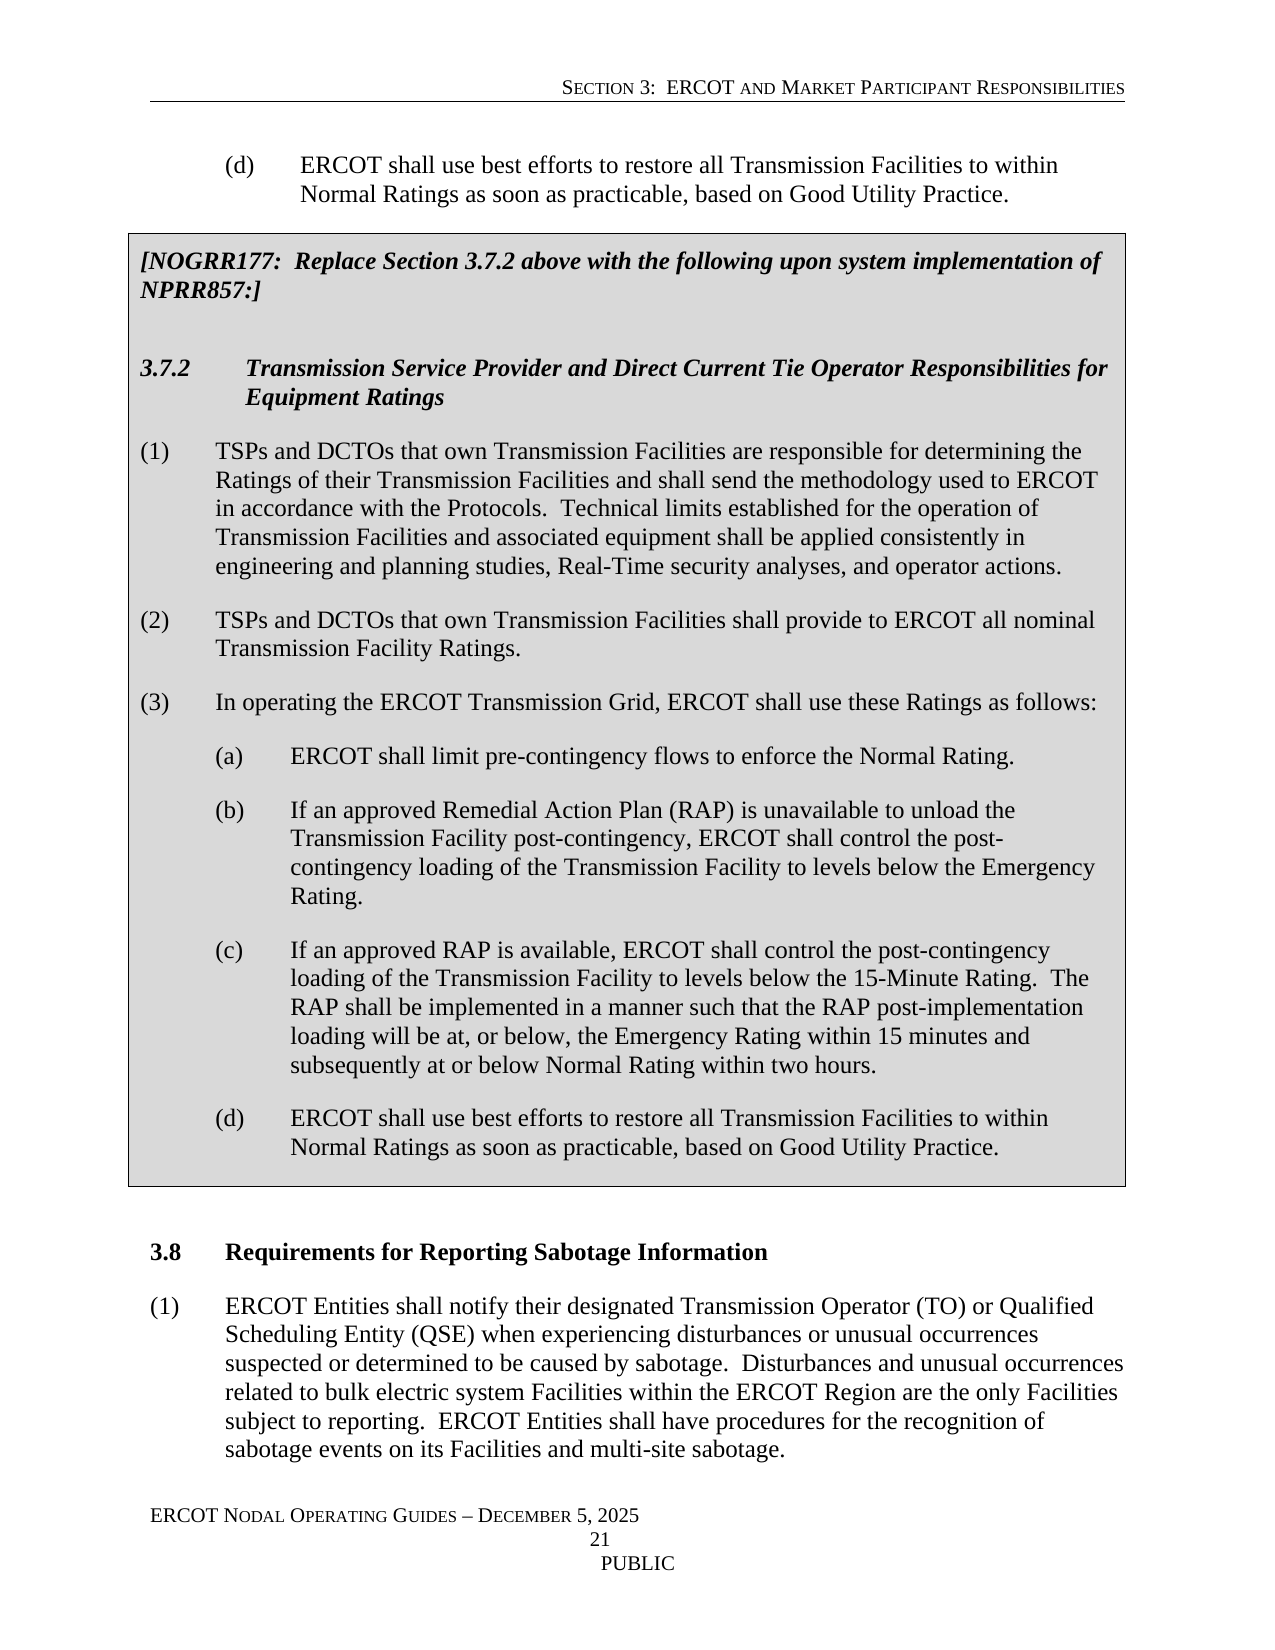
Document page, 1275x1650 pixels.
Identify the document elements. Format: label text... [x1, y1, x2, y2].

table_header [NOGRR177: Replace Section 3.7.2 above with the following upon system implementation of NPRR857:] 3.7.2 Transmission Service Provider and Direct Current Tie Operator Responsibilities for Equipment Ratings (1) TSPs and DCTOs that own Transmission Facilities are responsible for determining the Ratings of their Transmission Facilities and shall send the methodology used to ERCOT in accordance with the Protocols. Technical limits established for the operation of Transmission Facilities and associated equipment shall be applied consistently in engineering and planning studies, Real-Time security analyses, and operator actions. (2) TSPs and DCTOs that own Transmission Facilities shall provide to ERCOT all nominal Transmission Facility Ratings. (3) In operating the ERCOT Transmission Grid, ERCOT shall use these Ratings as follows: (a) ERCOT shall limit pre-contingency flows to enforce the Normal Rating. (b) If an approved Remedial Action Plan (RAP) is unavailable to unload the Transmission Facility post-contingency, ERCOT shall control the post-contingency loading of the Transmission Facility to levels below the Emergency Rating. (c) If an approved RAP is available, ERCOT shall control the post-contingency loading of the Transmission Facility to levels below the 15-Minute Rating. The RAP shall be implemented in a manner such that the RAP post-implementation loading will be at, or below, the Emergency Rating within 15 minutes and subsequently at or below Normal Rating within two hours. (d) ERCOT shall use best efforts to restore all Transmission Facilities to within Normal Ratings as soon as practicable, based on Good Utility Practice. [129, 234, 1125, 1186]
text (1) ERCOT Entities shall notify their designated Transmission Operator (TO) or Qualified Scheduling Entity (QSE) when experiencing disturbances or unusual occurrences suspected or determined to be caused by sabotage. Disturbances and unusual occurrences related to bulk electric system Facilities within the ERCOT Region are the only Facilities subject to reporting. ERCOT Entities shall have procedures for the recognition of sabotage events on its Facilities and multi-site sabotage. [150, 1291, 1125, 1463]
text 3.8 Requirements for Reporting Sabotage Information [150, 1237, 1125, 1266]
list (d) ERCOT shall use best efforts to restore all Transmission Facilities to within Normal Ratings as soon as practicable, based on Good Utility Practice. [225, 150, 1125, 207]
